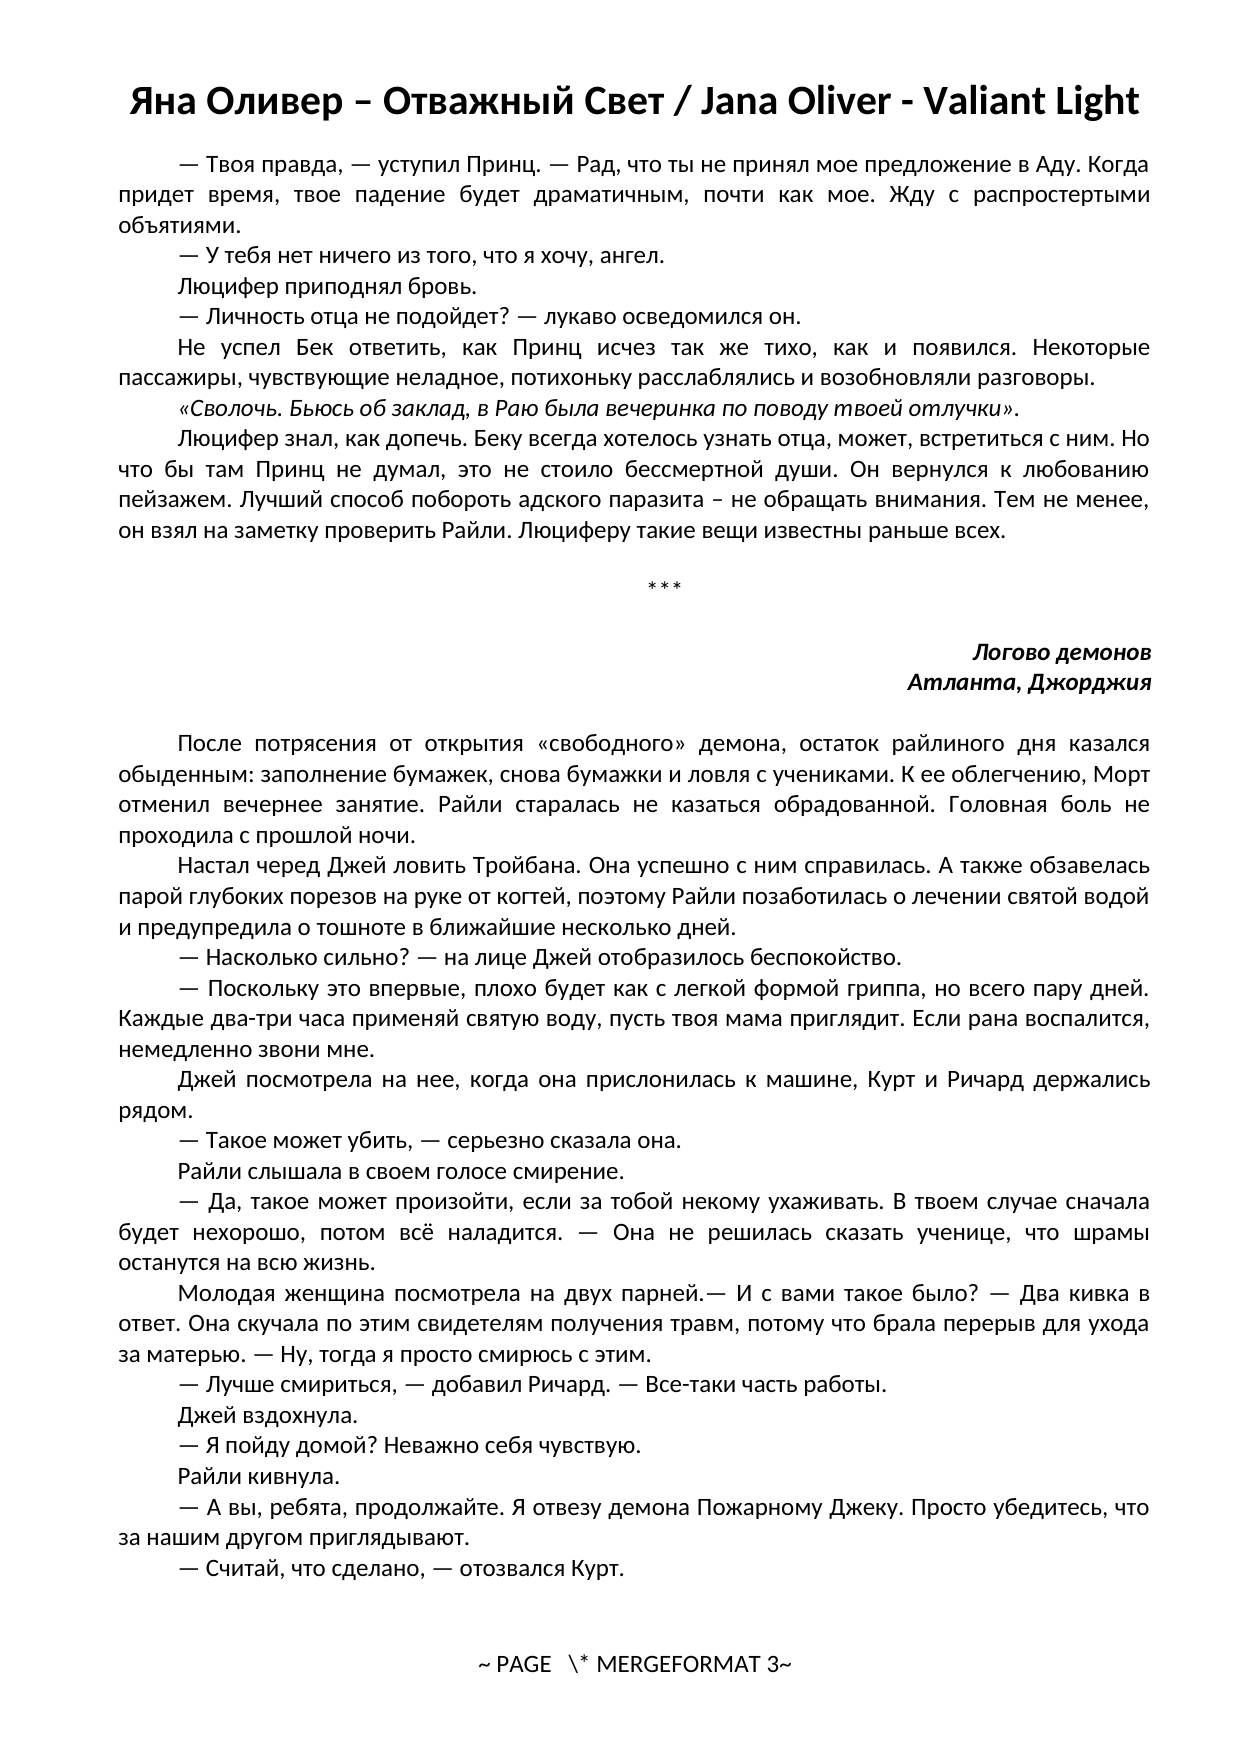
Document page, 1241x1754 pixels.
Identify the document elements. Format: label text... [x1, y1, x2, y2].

text — А вы, ребята, продолжайте. Я отвезу демона Пожарному Джеку. Просто убедитесь, что за нашим другом приглядывают. [118, 1491, 1152, 1552]
text Не успел Бек ответить, как Принц исчез так же тихо, как и появился. Некоторые пассажиры, чувствующие неладное, потихоньку расслаблялись и возобновляли разговоры. [118, 331, 1152, 392]
text — Такое может убить, — серьезно сказала она. [118, 1124, 1152, 1155]
text Настал черед Джей ловить Тройбана. Она успешно с ним справилась. А также обзавелась парой глубоких порезов на руке от когтей, поэтому Райли позаботилась о лечении святой водой и предупредила о тошноте в ближайшие несколько дней. [118, 850, 1152, 941]
text — Лучше смириться, — добавил Ричард. — Все-таки часть работы. [118, 1368, 1152, 1399]
text — Да, такое может произойти, если за тобой некому ухаживать. В твоем случае сначала будет нехорошо, потом всё наладится. — Она не решилась сказать ученице, что шрамы останутся на всю жизнь. [118, 1185, 1152, 1277]
text — У тебя нет ничего из того, что я хочу, ангел. [118, 239, 1152, 270]
text Логово демонов [118, 636, 1152, 667]
text — Насколько сильно? — на лице Джей отобразилось беспокойство. [118, 941, 1152, 972]
text Молодая женщина посмотрела на двух парней.— И с вами такое было? — Два кивка в ответ. Она скучала по этим свидетелям получения травм, потому что брала перерыв для ухода за матерью. — Ну, тогда я просто смирюсь с этим. [118, 1277, 1152, 1368]
text — Личность отца не подойдет? — лукаво осведомился он. [118, 300, 1152, 331]
text Люцифер приподнял бровь. [118, 270, 1152, 300]
text — Поскольку это впервые, плохо будет как с легкой формой гриппа, но всего пару дней. Каждые два-три часа применяй святую воду, пусть твоя мама приглядит. Если рана воспалится, немедленно звони мне. [118, 972, 1152, 1063]
text Атланта, Джорджия [118, 667, 1152, 697]
text *** [118, 575, 1152, 606]
text — Я пойду домой? Неважно себя чувствую. [118, 1429, 1152, 1460]
text Райли кивнула. [118, 1460, 1152, 1491]
text — Считай, что сделано, — отозвался Курт. [118, 1552, 1152, 1582]
text Джей вздохнула. [118, 1399, 1152, 1429]
text — Твоя правда, — уступил Принц. — Рад, что ты не принял мое предложение в Аду. Когда придет время, твое падение будет драматичным, почти как мое. Жду с распростертыми объятиями. [118, 148, 1152, 239]
text Джей посмотрела на нее, когда она прислонилась к машине, Курт и Ричард держались рядом. [118, 1063, 1152, 1124]
text Люцифер знал, как допечь. Беку всегда хотелось узнать отца, может, встретиться с ним. Но что бы там Принц не думал, это не стоило бессмертной души. Он вернулся к любованию пейзажем. Лучший способ побороть адского паразита – не обращать внимания. Тем не менее, он взял на заметку проверить Райли. Люциферу такие вещи известны раньше всех. [118, 422, 1152, 544]
text «Сволочь. Бьюсь об заклад, в Раю была вечеринка по поводу твоей отлучки». [118, 392, 1152, 422]
text Райли слышала в своем голосе смирение. [118, 1155, 1152, 1185]
text После потрясения от открытия «свободного» демона, остаток райлиного дня казался обыденным: заполнение бумажек, снова бумажки и ловля с учениками. К ее облегчению, Морт отменил вечернее занятие. Райли старалась не казаться обрадованной. Головная боль не проходила с прошлой ночи. [118, 728, 1152, 850]
